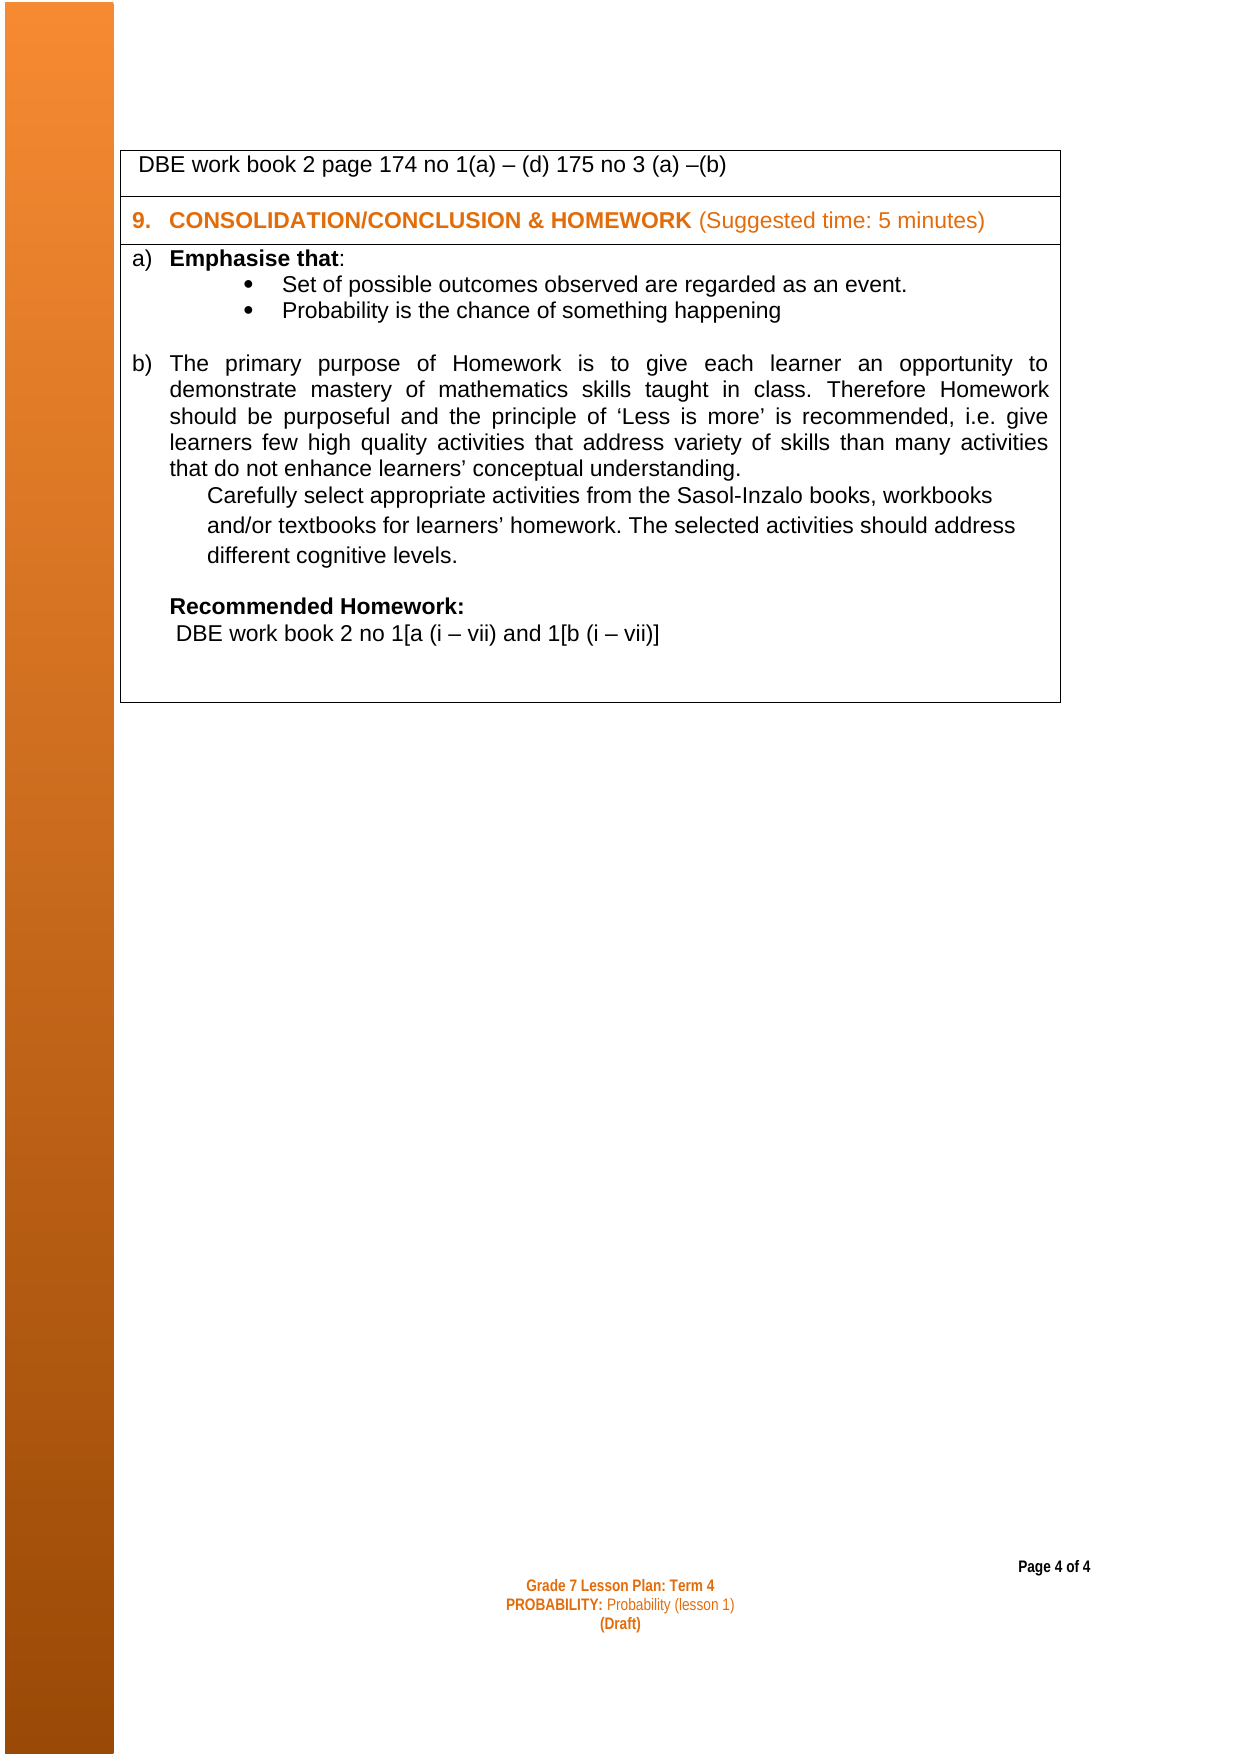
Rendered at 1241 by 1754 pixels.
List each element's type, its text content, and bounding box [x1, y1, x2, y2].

table_cell CONSOLIDATION/CONCLUSION & HOMEWORK (Suggested time: 5 minutes) [121, 197, 1060, 243]
table_cell Emphasise that: Set of possible outcomes observed are regarded as an event. Probability is the chance of something happening The primary purpose of Homework is to give each learner an opportunity to demonstrate mastery of mathematics skills taught in class. Therefore Homework should be purposeful and the principle of ‘Less is more’ is recommended, i.e. give learners few high quality activities that address variety of skills than many activities that do not enhance learners’ conceptual understanding. Carefully select appropriate activities from the Sasol-Inzalo books, workbooks and/or textbooks for learners’ homework. The selected activities should address different cognitive levels. Recommended Homework: DBE work book 2 no 1[a (i – vii) and 1[b (i – vii)] [121, 245, 1060, 702]
table_cell DBE work book 2 page 174 no 1(a) – (d) 175 no 3 (a) –(b) [121, 151, 1060, 196]
